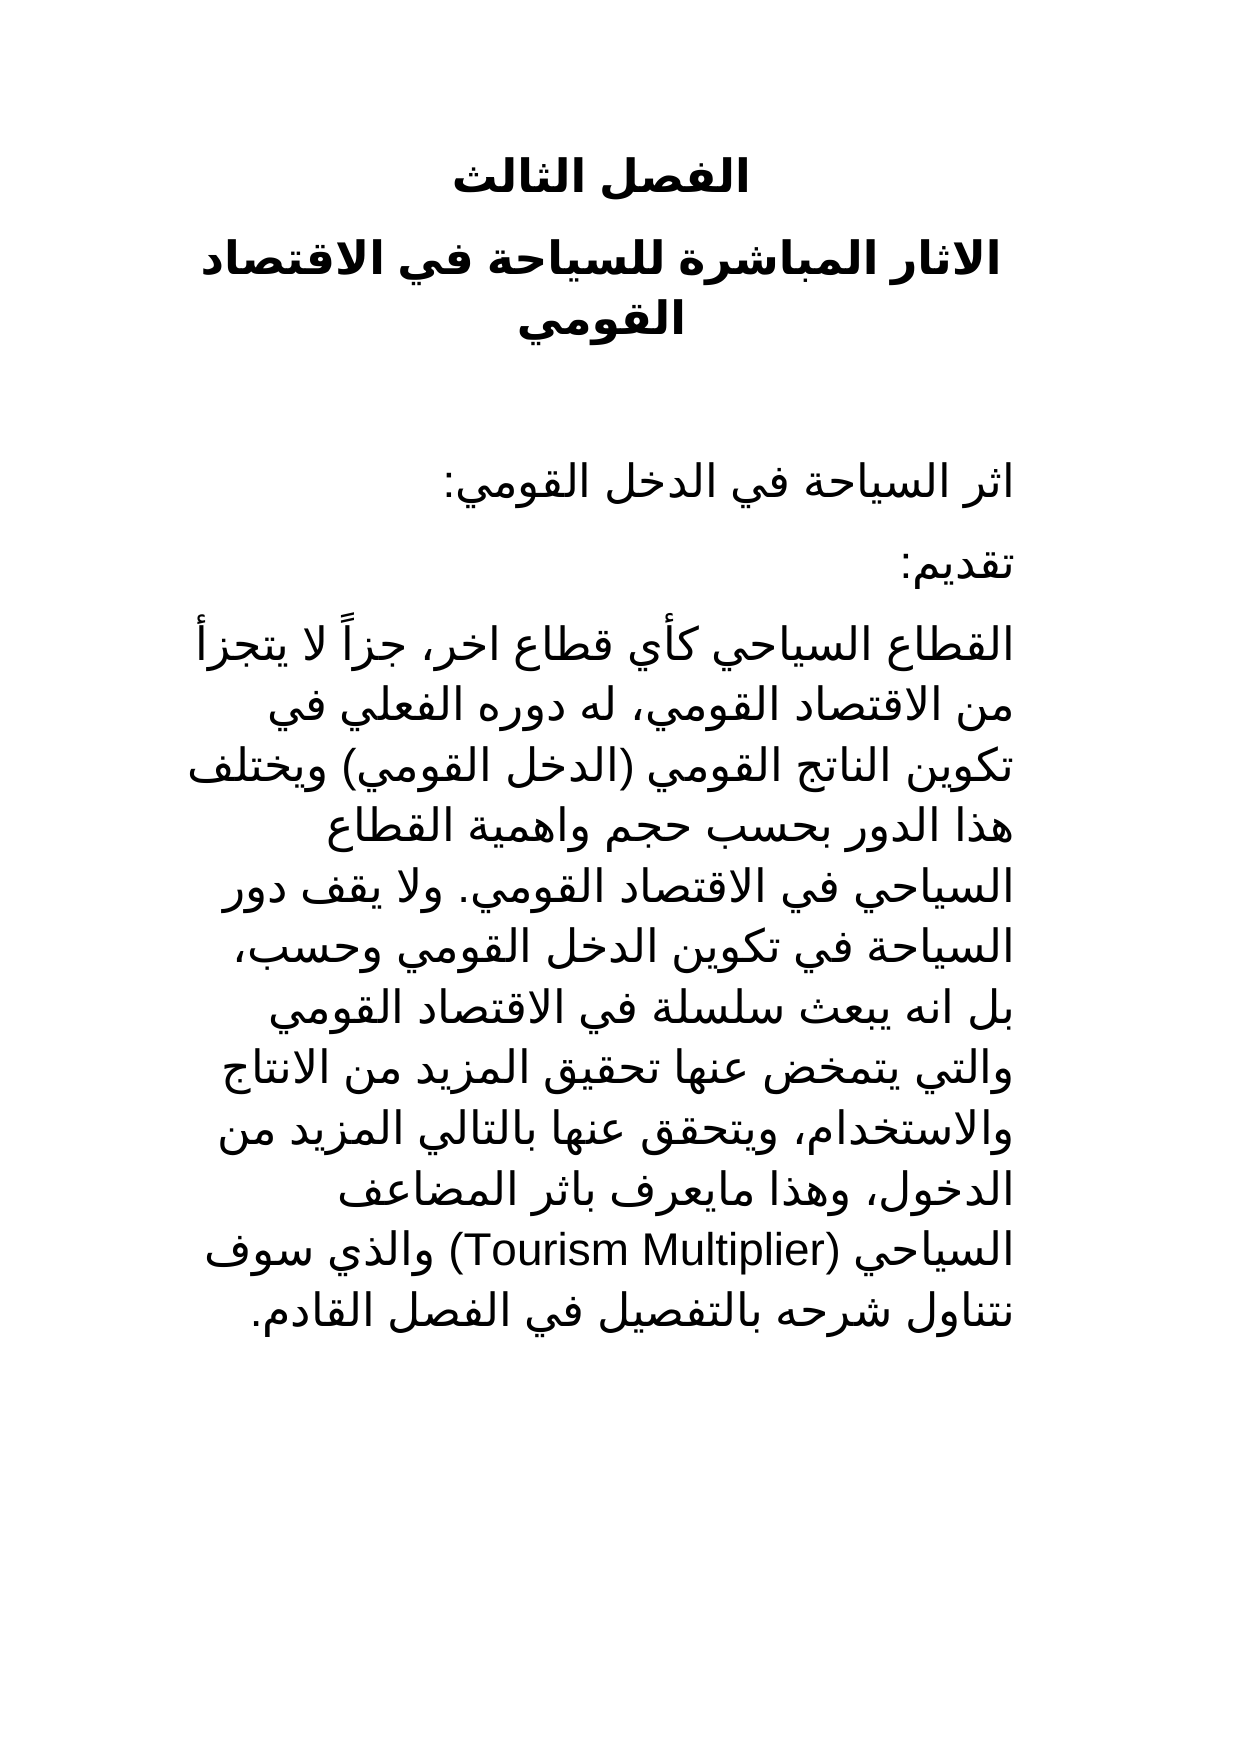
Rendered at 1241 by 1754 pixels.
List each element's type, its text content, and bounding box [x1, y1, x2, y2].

text تقديم: [187, 536, 1015, 589]
text القطاع السياحي كأي قطاع اخر، جزاً لا يتجزأ من الاقتصاد القومي، له دوره الفعلي في تكوين الناتج القومي (الدخل القومي) ويختلف هذا الدور بحسب حجم واهمية القطاع السياحي في الاقتصاد القومي. ولا يقف دور السياحة في تكوين الدخل القومي وحسب، بل انه يبعث سلسلة في الاقتصاد القومي والتي يتمخض عنها تحقيق المزيد من الانتاج والاستخدام، ويتحقق عنها بالتالي المزيد من الدخول، وهذا مايعرف باثر المضاعف السياحي (Tourism Multiplier) والذي سوف نتناول شرحه بالتفصيل في الفصل القادم. [187, 617, 1015, 1336]
text الفصل الثالث [187, 150, 1015, 203]
text اثر السياحة في الدخل القومي: [187, 454, 1015, 507]
text الاثار المباشرة للسياحة في الاقتصاد القومي [187, 231, 1015, 344]
